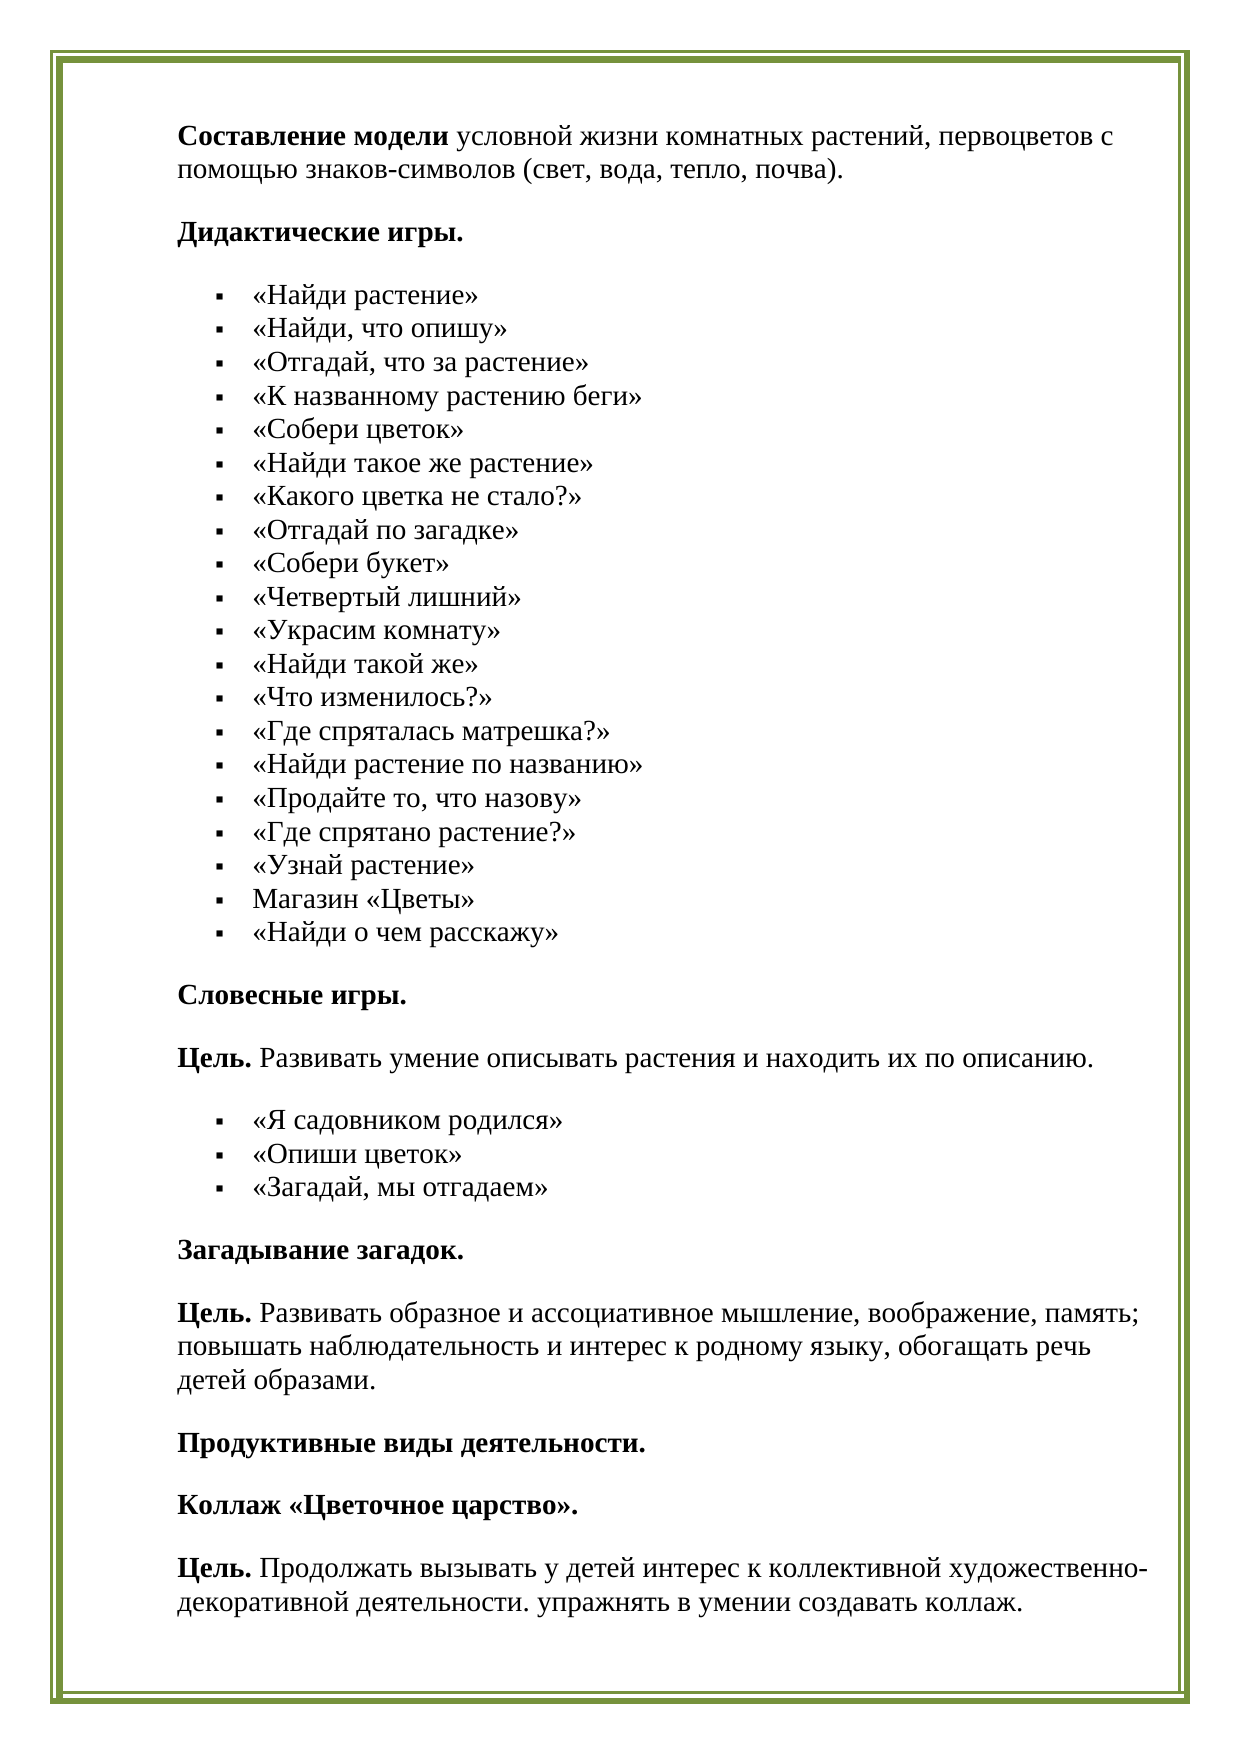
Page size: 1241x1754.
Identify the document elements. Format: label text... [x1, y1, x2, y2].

list «К названному растению беги» [214, 378, 1152, 411]
list «Какого цветка не стало?» [214, 478, 1152, 512]
text Цель. Развивать умение описывать растения и находить их по описанию. [177, 1040, 1152, 1073]
text Коллаж «Цветочное царство». [177, 1487, 1152, 1521]
list «Найди растение» [214, 277, 1152, 311]
list «Украсим комнату» [214, 612, 1152, 646]
text Продуктивные виды деятельности. [177, 1425, 1152, 1458]
list Магазин «Цветы» [214, 881, 1152, 914]
list «Четвертый лишний» [214, 579, 1152, 612]
list «Опиши цветок» [214, 1136, 1152, 1169]
list «Что изменилось?» [214, 679, 1152, 713]
list «Загадай, мы отгадаем» [214, 1169, 1152, 1203]
list «Найди о чем расскажу» [214, 914, 1152, 948]
list «Узнай растение» [214, 847, 1152, 881]
list «Где спрятано растение?» [214, 814, 1152, 847]
list «Найди растение по названию» [214, 747, 1152, 780]
list «Найди такое же растение» [214, 445, 1152, 478]
list «Я садовником родился» [214, 1102, 1152, 1136]
list «Отгадай по загадке» [214, 512, 1152, 545]
list «Отгадай, что за растение» [214, 344, 1152, 378]
text Словесные игры. [177, 977, 1152, 1011]
list «Продайте то, что назову» [214, 780, 1152, 814]
list «Найди, что опишу» [214, 311, 1152, 344]
text Составление модели условной жизни комнатных растений, первоцветов с помощью знаков-символов (свет, вода, тепло, почва). [177, 118, 1152, 185]
text Цель. Продолжать вызывать у детей интерес к коллективной художественно-декоративной деятельности. упражнять в умении создавать коллаж. [177, 1550, 1152, 1617]
text Загадывание загадок. [177, 1232, 1152, 1266]
text Цель. Развивать образное и ассоциативное мышление, воображение, память; повышать наблюдательность и интерес к родному языку, обогащать речь детей образами. [177, 1295, 1152, 1396]
list «Собери букет» [214, 545, 1152, 579]
list «Найди такой же» [214, 646, 1152, 679]
list «Где спряталась матрешка?» [214, 713, 1152, 747]
text Дидактические игры. [177, 214, 1152, 248]
list «Собери цветок» [214, 411, 1152, 445]
